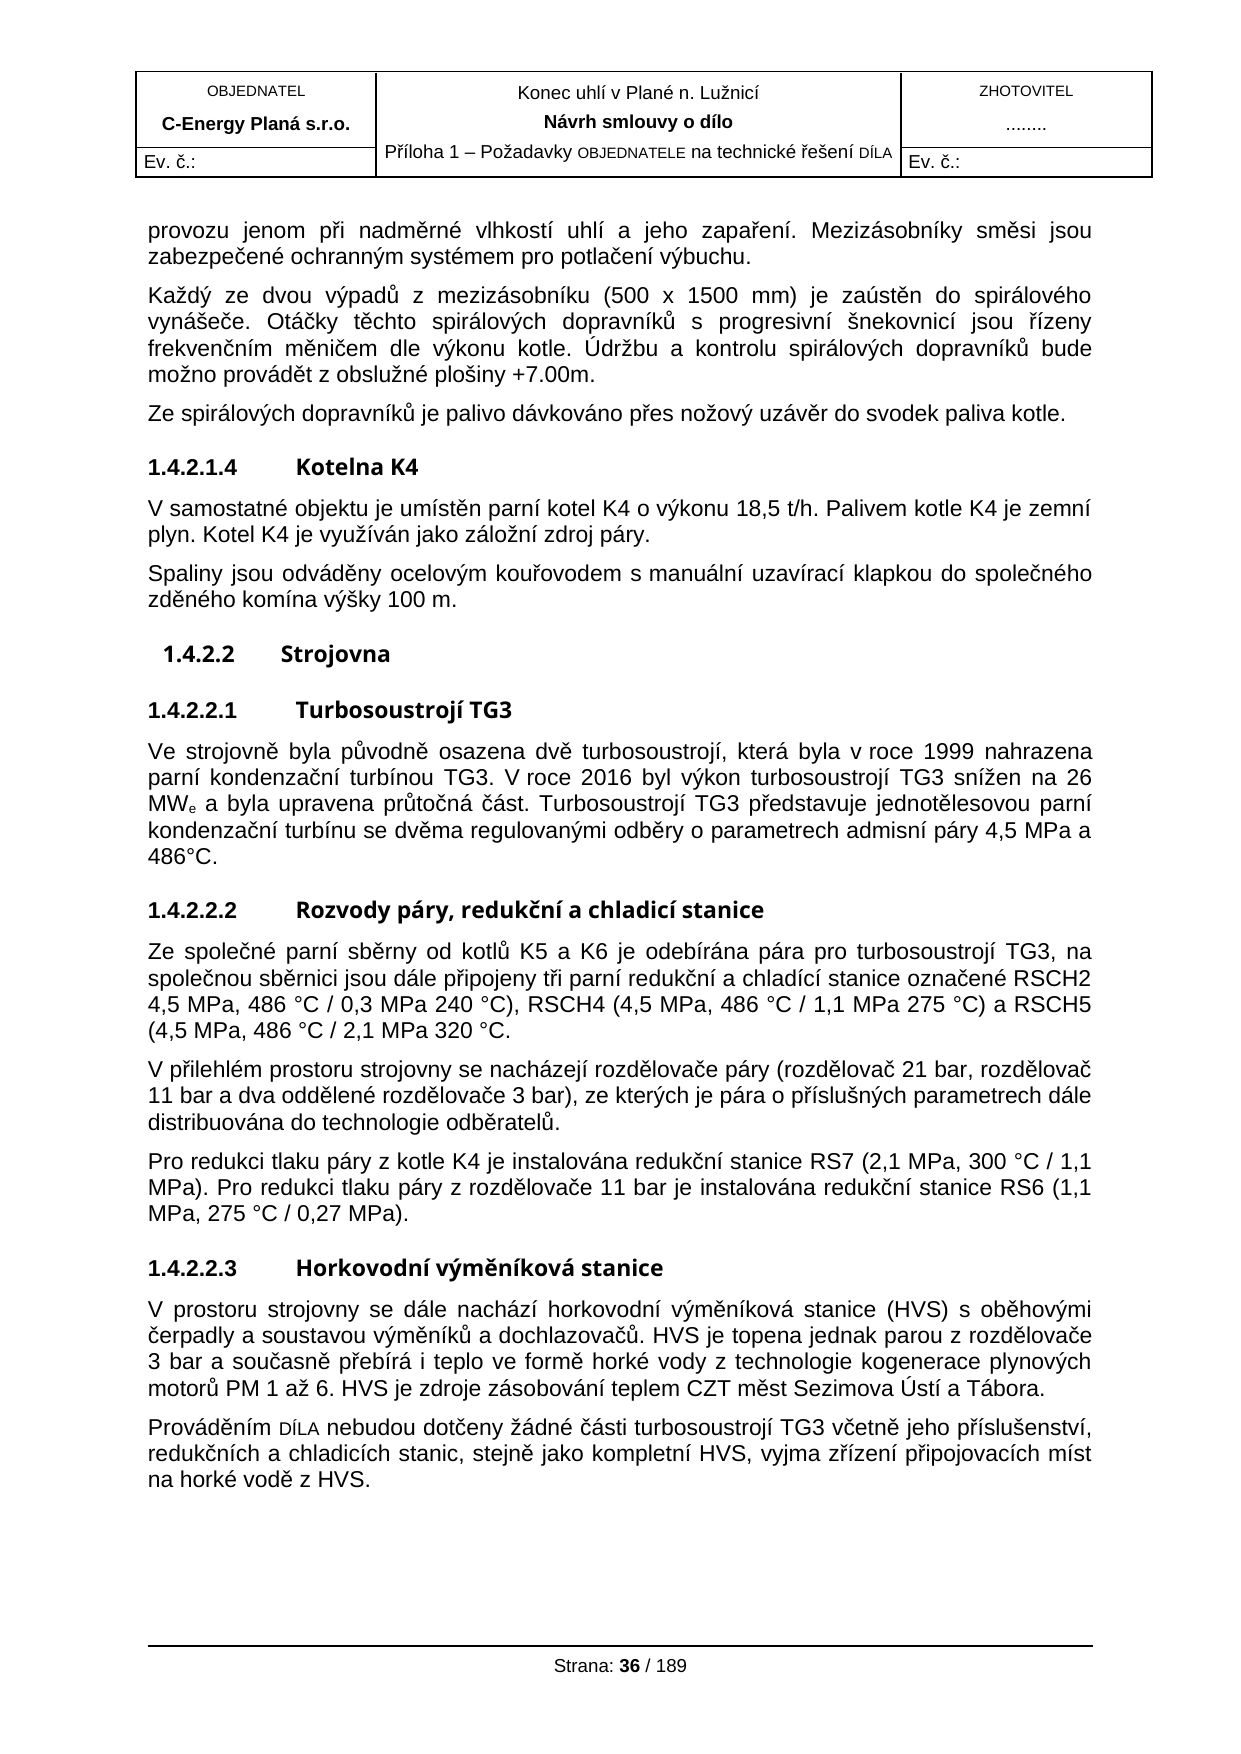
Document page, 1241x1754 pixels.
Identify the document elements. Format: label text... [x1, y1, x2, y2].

subtitle 1.4.2.1.4 Kotelna K4 [148, 451, 1093, 482]
text Ze spirálových dopravníků je palivo dávkováno přes nožový uzávěr do svodek paliva kotle. [148, 400, 1093, 426]
text Spaliny jsou odváděny ocelovým kouřovodem s manuální uzavírací klapkou do společného zděného komína výšky 100 m. [148, 560, 1093, 613]
text Prováděním díla nebudou dotčeny žádné části turbosoustrojí TG3 včetně jeho příslušenství, redukčních a chladicích stanic, stejně jako kompletní HVS, vyjma zřízení připojovacích míst na horké vodě z HVS. [148, 1413, 1093, 1492]
subtitle 1.4.2.2.2 Rozvody páry, redukční a chladicí stanice [148, 894, 1093, 926]
text Pro redukci tlaku páry z kotle K4 je instalována redukční stanice RS7 (2,1 MPa, 300 °C / 1,1 MPa). Pro redukci tlaku páry z rozdělovače 11 bar je instalována redukční stanice RS6 (1,1 MPa, 275 °C / 0,27 MPa). [148, 1148, 1093, 1227]
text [148, 217, 1093, 269]
text Ve strojovně byla původně osazena dvě turbosoustrojí, která byla v roce 1999 nahrazena parní kondenzační turbínou TG3. V roce 2016 byl výkon turbosoustrojí TG3 snížen na 26 MWe a byla upravena průtočná část. Turbosoustrojí TG3 představuje jednotělesovou parní kondenzační turbínu se dvěma regulovanými odběry o parametrech admisní páry 4,5 MPa a 486°C. [148, 738, 1093, 869]
subtitle 1.4.2.2.1 Turbosoustrojí TG3 [148, 694, 1093, 725]
text Ze společné parní sběrny od kotlů K5 a K6 je odebírána pára pro turbosoustrojí TG3, na společnou sběrnici jsou dále připojeny tři parní redukční a chladící stanice označené RSCH2 4,5 MPa, 486 °C / 0,3 MPa 240 °C), RSCH4 (4,5 MPa, 486 °C / 1,1 MPa 275 °C) a RSCH5 (4,5 MPa, 486 °C / 2,1 MPa 320 °C. [148, 938, 1093, 1044]
text V samostatné objektu je umístěn parní kotel K4 o výkonu 18,5 t/h. Palivem kotle K4 je zemní plyn. Kotel K4 je využíván jako záložní zdroj páry. [148, 495, 1093, 547]
text Každý ze dvou výpadů z mezizásobníku (500 x 1500 mm) je zaústěn do spirálového vynášeče. Otáčky těchto spirálových dopravníků s progresivní šnekovnicí jsou řízeny frekvenčním měničem dle výkonu kotle. Údržbu a kontrolu spirálových dopravníků bude možno provádět z obslužné plošiny +7.00m. [148, 282, 1093, 387]
subtitle 1.4.2.2.3 Horkovodní výměníková stanice [148, 1252, 1093, 1283]
text V prostoru strojovny se dále nachází horkovodní výměníková stanice (HVS) s oběhovými čerpadly a soustavou výměníků a dochlazovačů. HVS je topena jednak parou z rozdělovače 3 bar a současně přebírá i teplo ve formě horké vody z technologie kogenerace plynových motorů PM 1 až 6. HVS je zdroje zásobování teplem CZT měst Sezimova Ústí a Tábora. [148, 1296, 1093, 1401]
text V přilehlém prostoru strojovny se nacházejí rozdělovače páry (rozdělovač 21 bar, rozdělovač 11 bar a dva oddělené rozdělovače 3 bar), ze kterých je pára o příslušných parametrech dále distribuována do technologie odběratelů. [148, 1056, 1093, 1135]
subtitle 1.4.2.2 Strojovna [162, 638, 1093, 669]
